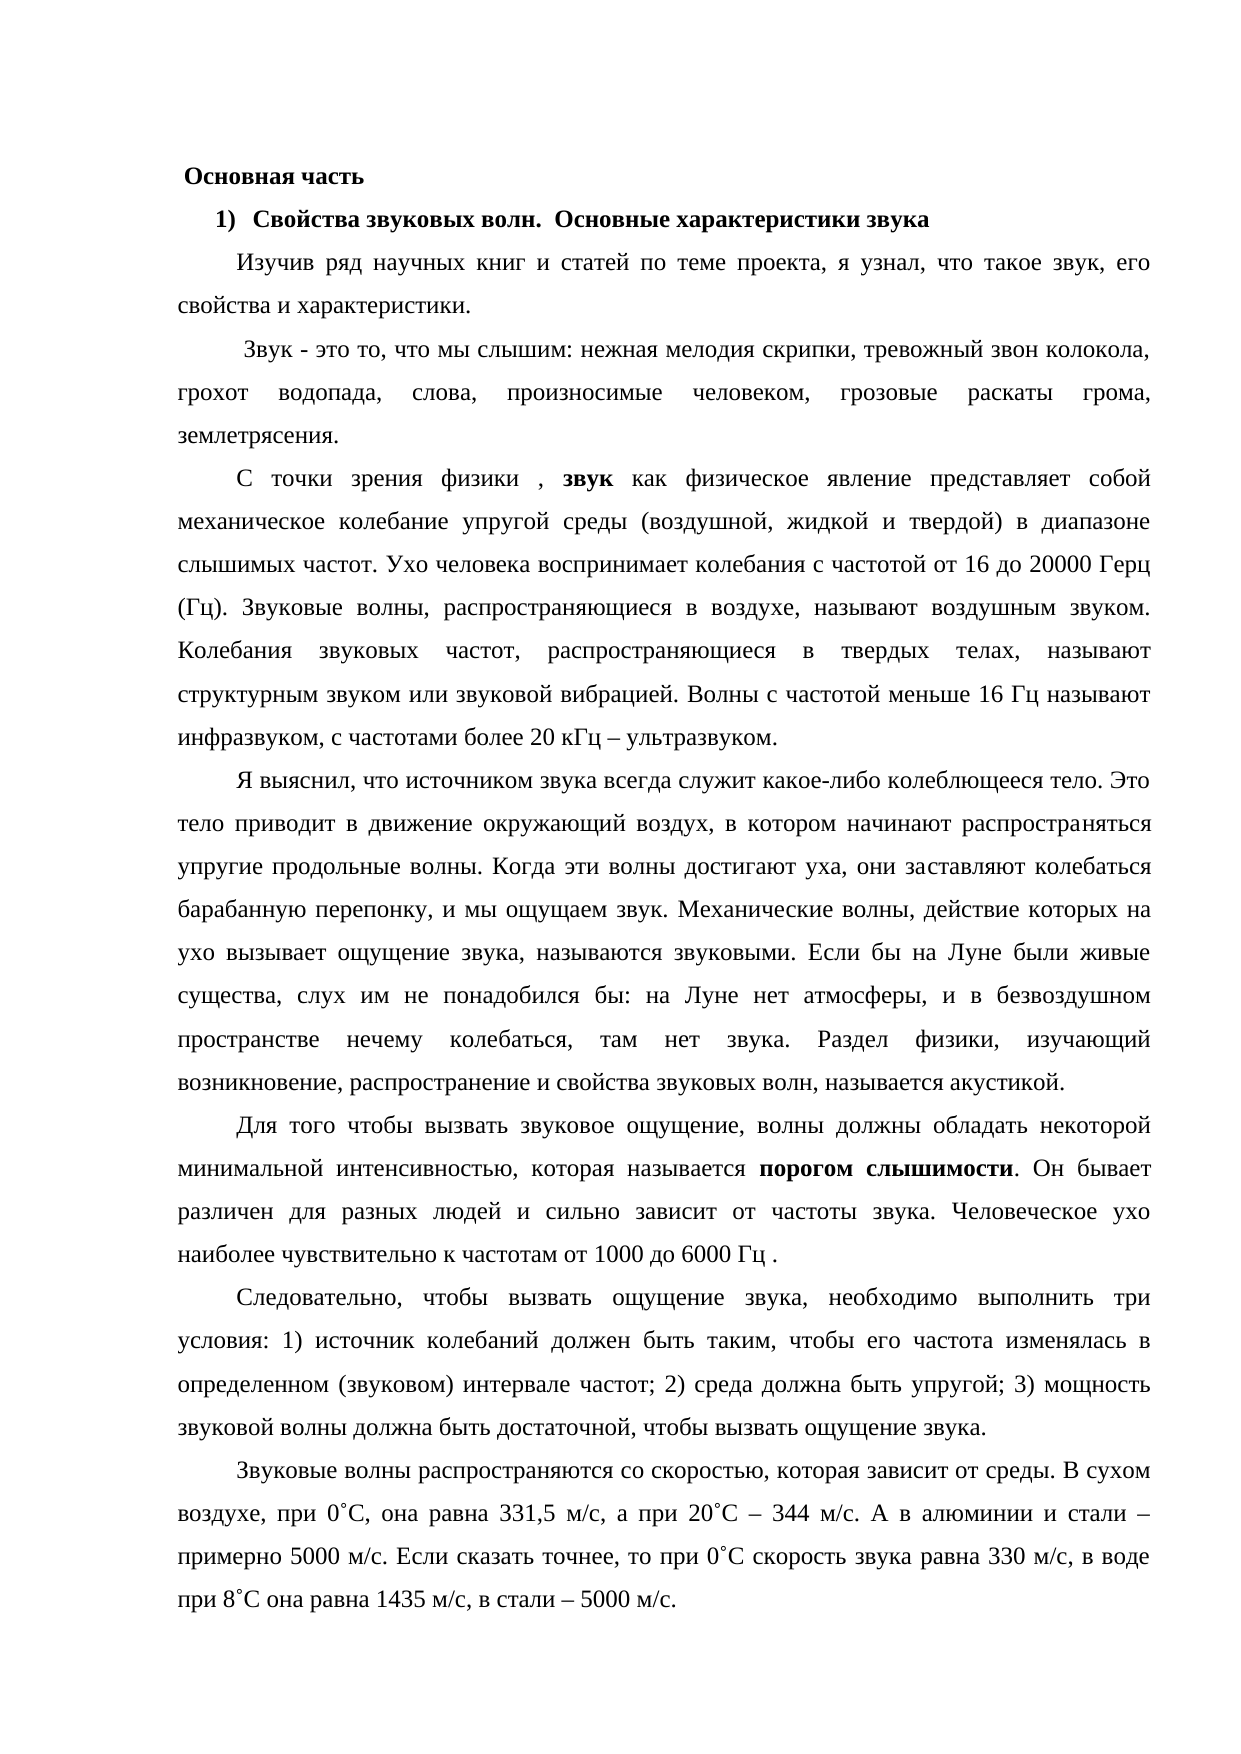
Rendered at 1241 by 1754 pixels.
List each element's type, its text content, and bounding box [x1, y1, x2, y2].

text Я выяснил, что источником звука всегда служит какое-либо колеблющееся тело. Это тело приводит в движение окружающий воздух, в котором начинают распространяться упругие продольные волны. Когда эти волны достигают уха, они заставляют колебаться барабанную перепонку, и мы ощущаем звук. Механические волны, действие которых на ухо вызывает ощущение звука, называются звуковыми. Если бы на Луне были живые существа, слух им не понадобился бы: на Луне нет атмосферы, и в безвоздушном пространстве нечему колебаться, там нет звука. Раздел физики, изучающий возникновение, распространение и свойства звуковых волн, называется акустикой. [177, 765, 1152, 1096]
text С точки зрения физики , звук как физическое явление представляет собой механическое колебание упругой среды (воздушной, жидкой и твердой) в диапазоне слышимых частот. Ухо человека воспринимает колебания с частотой от 16 до 20000 Герц (Гц). Звуковые волны, распространяющиеся в воздухе, называют воздушным звуком. Колебания звуковых частот, распространяющиеся в твердых телах, называют структурным звуком или звуковой вибрацией. Волны с частотой меньше 16 Гц называют инфразвуком, с частотами более 20 кГц – ультразвуком. [177, 463, 1152, 751]
text Звук - это то, что мы слышим: нежная мелодия скрипки, тревожный звон колокола, грохот водопада, слова, произносимые человеком, грозовые раскаты грома, землетрясения. [177, 334, 1152, 449]
text Звуковые волны распространяются со скоростью, которая зависит от среды. В сухом воздухе, при 0˚С, она равна 331,5 м/с, а при 20˚С – 344 м/с. А в алюминии и стали – примерно 5000 м/с. Если сказать точнее, то при 0˚С скорость звука равна 330 м/с, в воде при 8˚С она равна 1435 м/с, в стали – 5000 м/с. [177, 1455, 1152, 1613]
list Свойства звуковых волн. Основные характеристики звука [215, 204, 1152, 233]
text Изучив ряд научных книг и статей по теме проекта, я узнал, что такое звук, его свойства и характеристики. [177, 247, 1152, 319]
text Следовательно, чтобы вызвать ощущение звука, необходимо выполнить три условия: 1) источник колебаний должен быть таким, чтобы его частота изменялась в определенном (звуковом) интервале частот; 2) среда должна быть упругой; 3) мощность звуковой волны должна быть достаточной, чтобы вызвать ощущение звука. [177, 1282, 1152, 1441]
text Основная часть [177, 161, 1152, 190]
text Для того чтобы вызвать звуковое ощущение, волны должны обладать некоторой минимальной интенсивностью, которая называется порогом слышимости. Он бывает различен для разных людей и сильно зависит от частоты звука. Человеческое ухо наиболее чувствительно к частотам от 1000 до 6000 Гц . [177, 1110, 1152, 1268]
